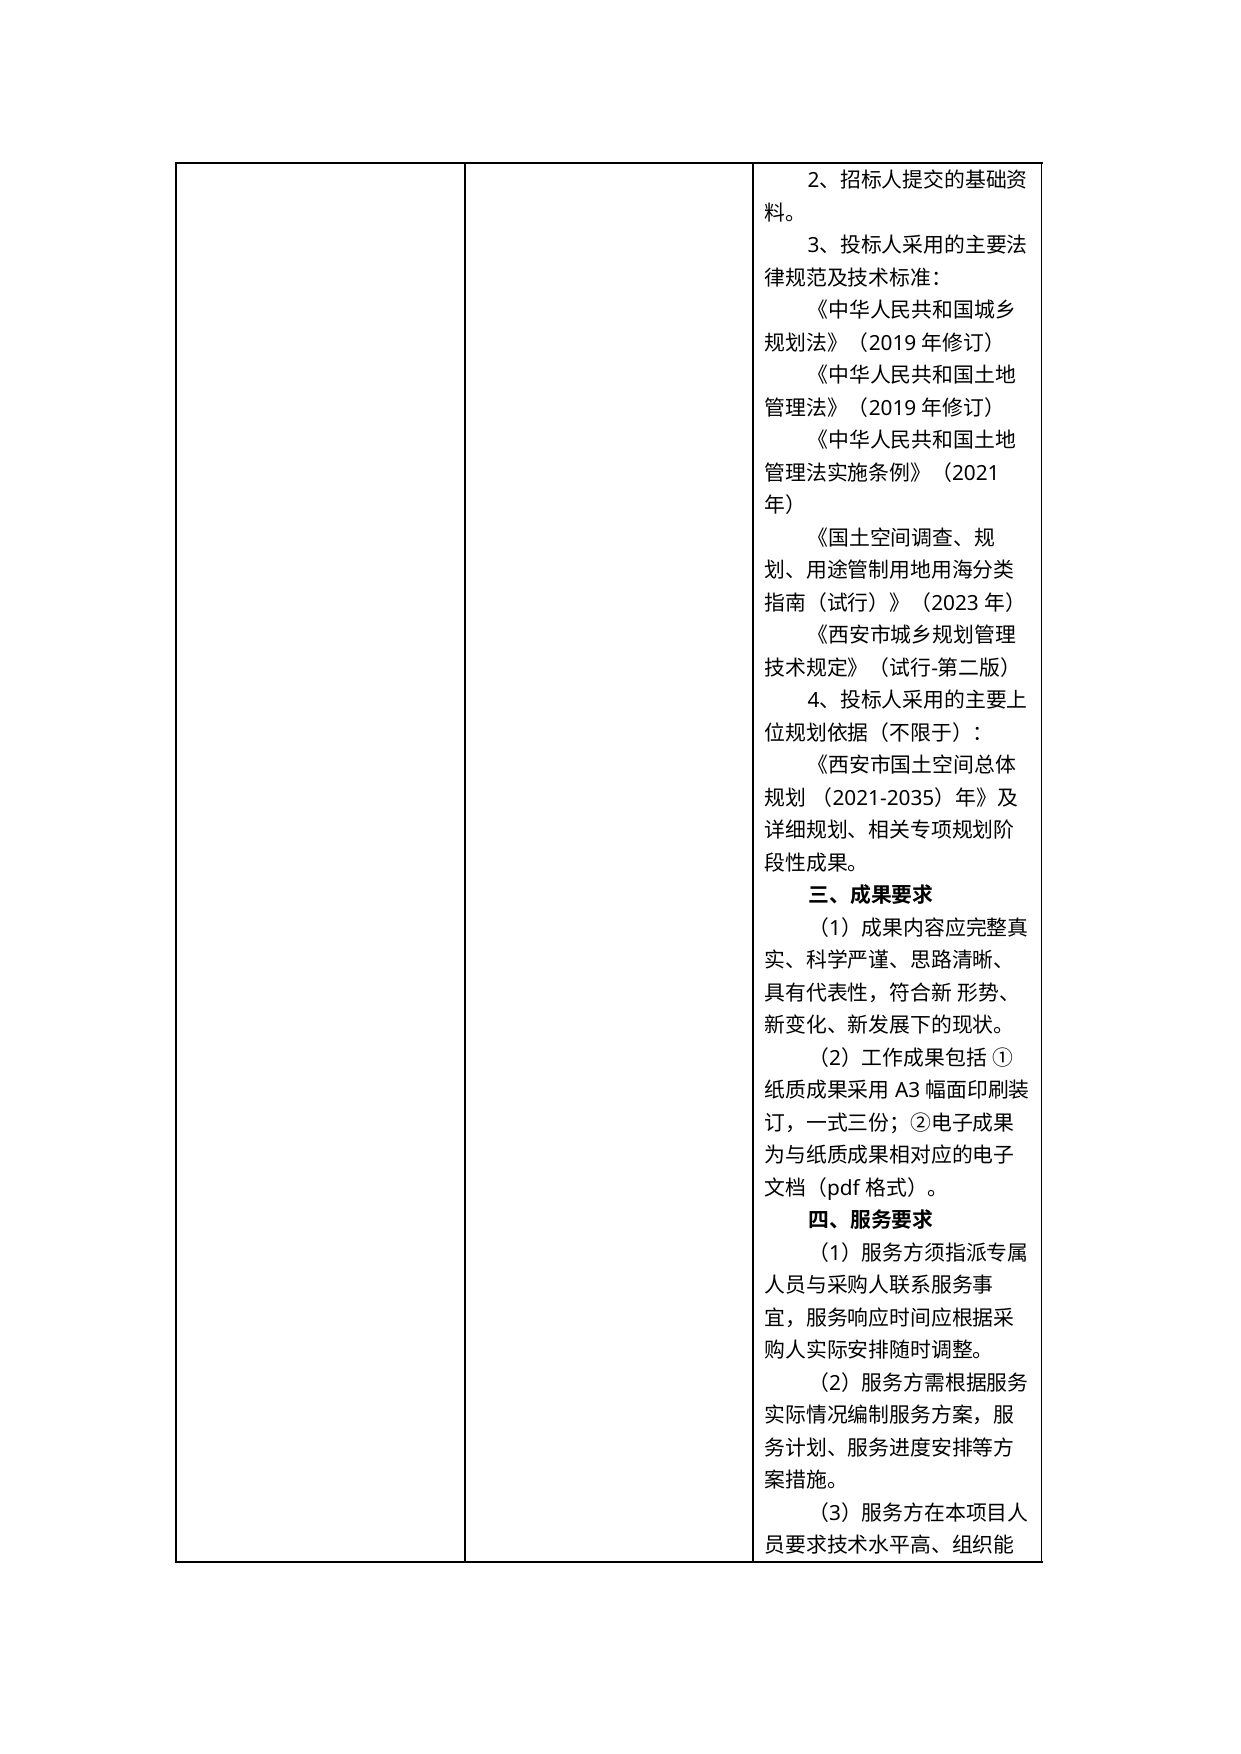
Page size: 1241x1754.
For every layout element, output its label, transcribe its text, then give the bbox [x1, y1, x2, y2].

table_cell [466, 164, 752, 1561]
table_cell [754, 164, 1041, 1561]
table_cell 1 [177, 164, 464, 1561]
